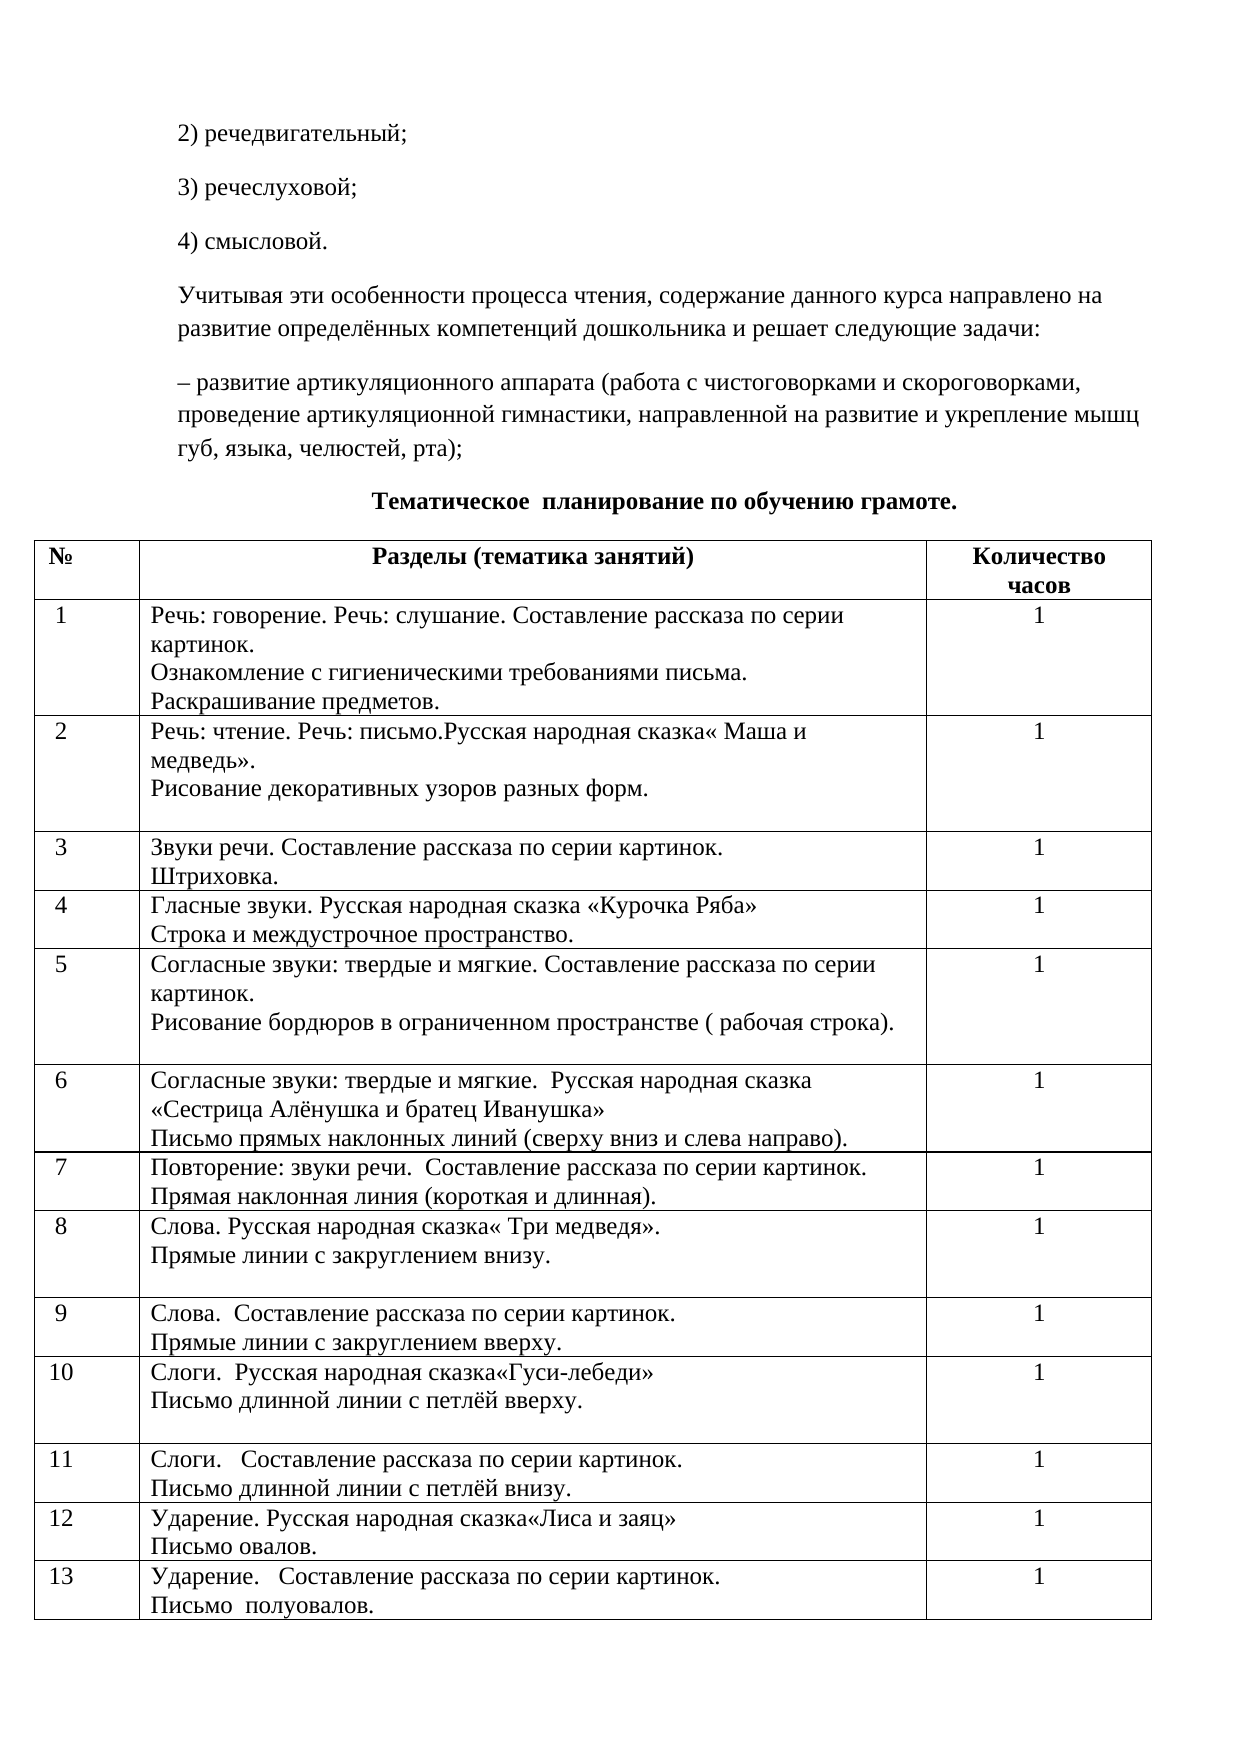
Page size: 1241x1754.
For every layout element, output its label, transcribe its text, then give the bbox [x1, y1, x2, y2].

table_cell 11 [35, 1444, 139, 1502]
table_cell Звуки речи. Составление рассказа по серии картинок. Штриховка. [140, 832, 926, 889]
table_cell 1 [927, 1065, 1151, 1151]
text 4) смысловой. [177, 226, 1152, 254]
table_cell 3 [35, 832, 139, 889]
table_cell 1 [927, 600, 1151, 715]
table_cell Гласные звуки. Русская народная сказка «Курочка Ряба» Строка и междустрочное пространство. [140, 891, 926, 948]
table_cell 1 [927, 1211, 1151, 1297]
table_cell 1 [927, 1503, 1151, 1560]
table_cell Слоги. Составление рассказа по серии картинок. Письмо длинной линии с петлёй внизу. [140, 1444, 926, 1502]
table_cell 8 [35, 1211, 139, 1297]
table_cell 4 [35, 891, 139, 948]
table_cell 1 [35, 600, 139, 715]
table_cell 13 [35, 1561, 139, 1619]
table_cell 5 [35, 949, 139, 1064]
text 3) речеслуховой; [177, 172, 1152, 201]
table_cell 1 [927, 1357, 1151, 1443]
table_cell Речь: чтение. Речь: письмо.Русская народная сказка« Маша и медведь». Рисование декоративных узоров разных форм. [140, 716, 926, 831]
table_cell 12 [35, 1503, 139, 1560]
table_cell Речь: говорение. Речь: слушание. Составление рассказа по серии картинок. Ознакомление с гигиеническими требованиями письма. Раскрашивание предметов. [140, 600, 926, 715]
table_cell 7 [35, 1153, 139, 1210]
table_cell Ударение. Составление рассказа по серии картинок. Письмо полуовалов. [140, 1561, 926, 1619]
table_cell 1 [927, 1298, 1151, 1356]
table_header Разделы (тематика занятий) [140, 541, 926, 599]
table_cell 10 [35, 1357, 139, 1443]
table_cell 1 [927, 949, 1151, 1064]
table_cell Согласные звуки: твердые и мягкие. Русская народная сказка «Сестрица Алёнушка и братец Иванушка» Письмо прямых наклонных линий (сверху вниз и слева направо). [140, 1065, 926, 1151]
table_header Количество часов [927, 541, 1151, 599]
text Учитывая эти особенности процесса чтения, содержание данного курса направлено на развитие определённых компетенций дошкольника и решает следующие задачи: [177, 280, 1200, 341]
table_cell Слоги. Русская народная сказка«Гуси-лебеди» Письмо длинной линии с петлёй вверху. [140, 1357, 926, 1443]
table_cell 1 [927, 716, 1151, 831]
table_cell Слова. Русская народная сказка« Три медведя». Прямые линии с закруглением внизу. [140, 1211, 926, 1297]
text 2) речедвигательный; [177, 118, 1152, 147]
table_cell Слова. Составление рассказа по серии картинок. Прямые линии с закруглением вверху. [140, 1298, 926, 1356]
text – развитие артикуляционного аппарата (работа с чистоговорками и скороговорками, проведение артикуляционной гимнастики, направленной на развитие и укрепление мышц губ, языка, челюстей, рта); [177, 367, 1152, 461]
table_cell 1 [927, 1561, 1151, 1619]
table_cell Согласные звуки: твердые и мягкие. Составление рассказа по серии картинок. Рисование бордюров в ограниченном пространстве ( рабочая строка). [140, 949, 926, 1064]
table_cell 2 [35, 716, 139, 831]
table_cell 1 [927, 1153, 1151, 1210]
table_cell Повторение: звуки речи. Составление рассказа по серии картинок. Прямая наклонная линия (короткая и длинная). [140, 1153, 926, 1210]
table_cell 1 [927, 891, 1151, 948]
text Тематическое планирование по обучению грамоте. [177, 486, 1152, 515]
table_cell 1 [927, 1444, 1151, 1502]
table_cell 1 [927, 832, 1151, 889]
table_cell 6 [35, 1065, 139, 1151]
table_cell Ударение. Русская народная сказка«Лиса и заяц» Письмо овалов. [140, 1503, 926, 1560]
table_header № [35, 541, 139, 599]
table_cell 9 [35, 1298, 139, 1356]
